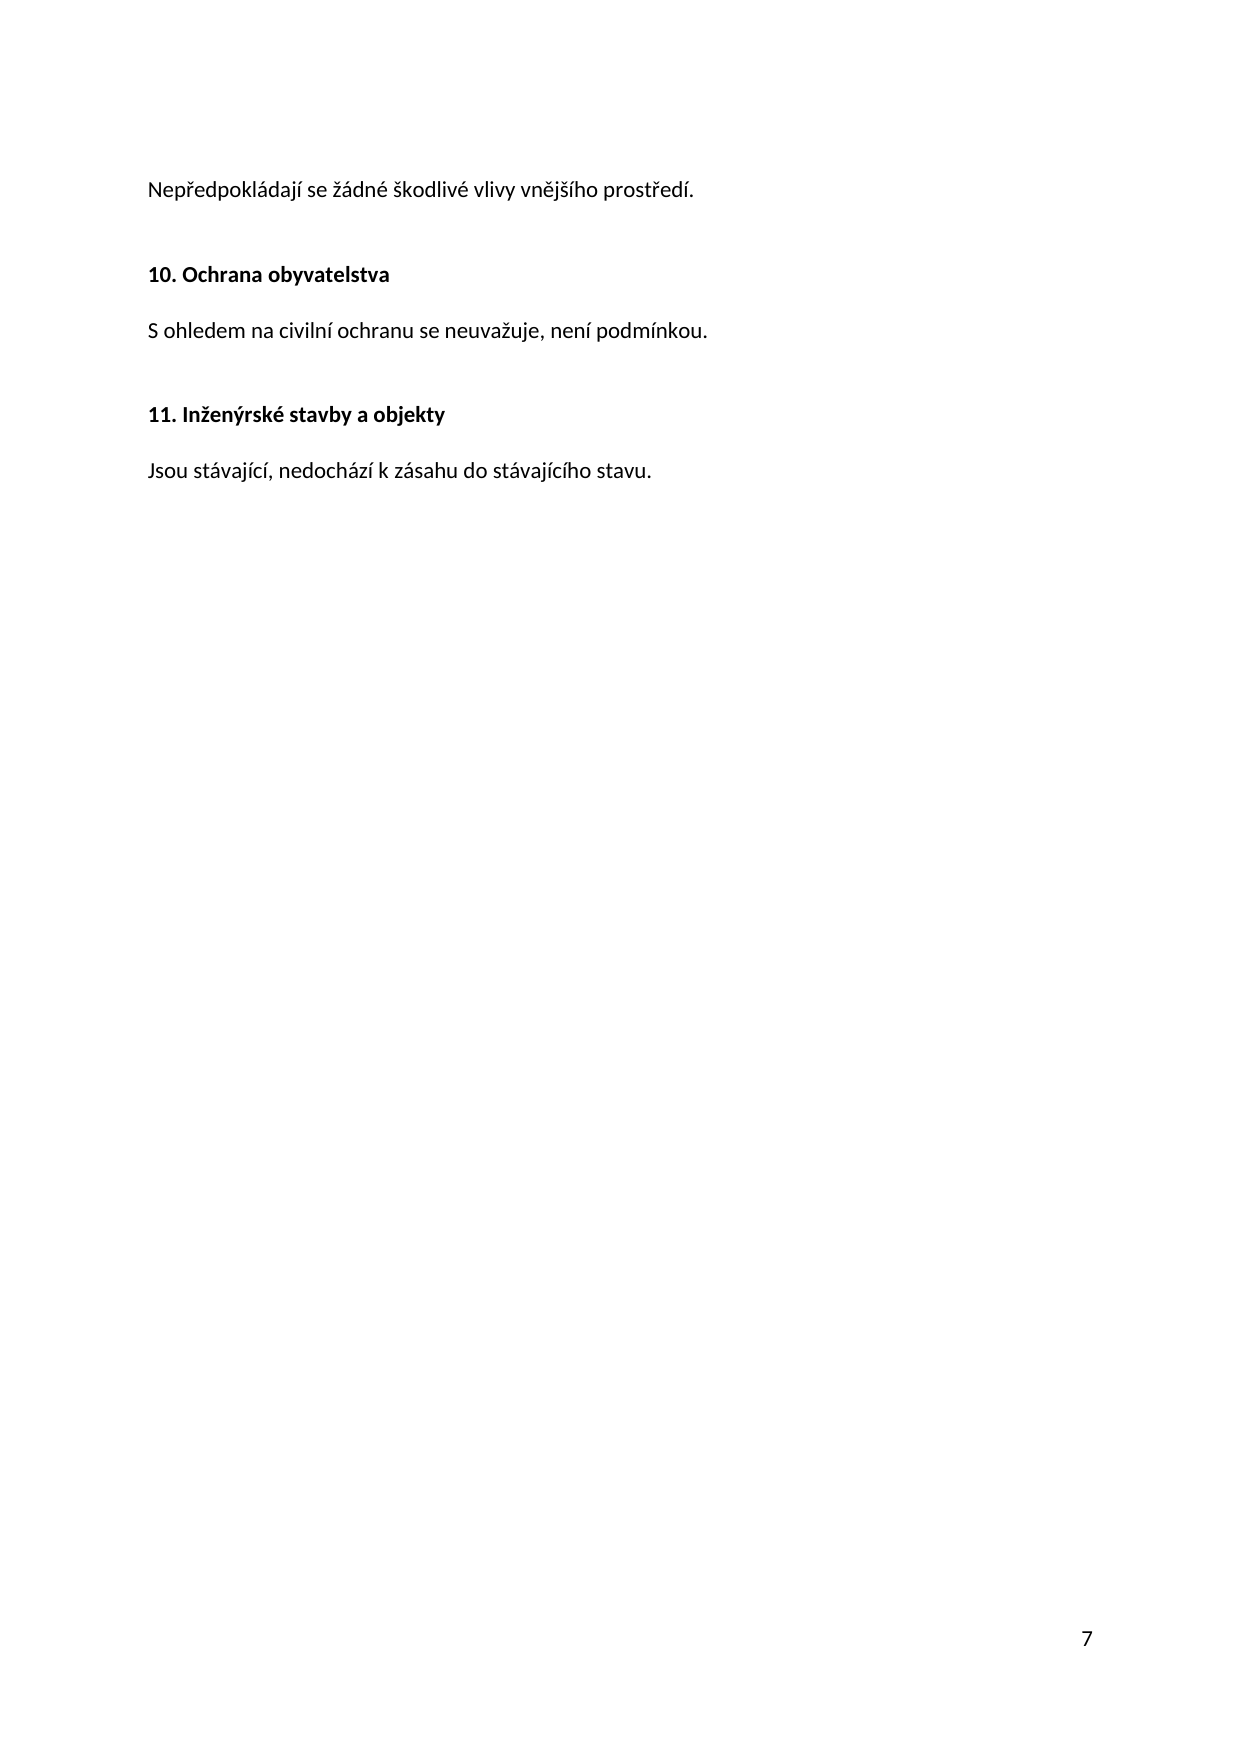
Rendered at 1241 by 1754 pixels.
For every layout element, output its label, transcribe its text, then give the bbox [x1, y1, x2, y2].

text Jsou stávající, nedochází k zásahu do stávajícího stavu. [148, 456, 1093, 484]
text Nepředpokládají se žádné škodlivé vlivy vnějšího prostředí. [148, 176, 1093, 204]
text 11. Inženýrské stavby a objekty [148, 400, 1093, 428]
text 10. Ochrana obyvatelstva [148, 260, 1093, 288]
text S ohledem na civilní ochranu se neuvažuje, není podmínkou. [148, 316, 1093, 344]
